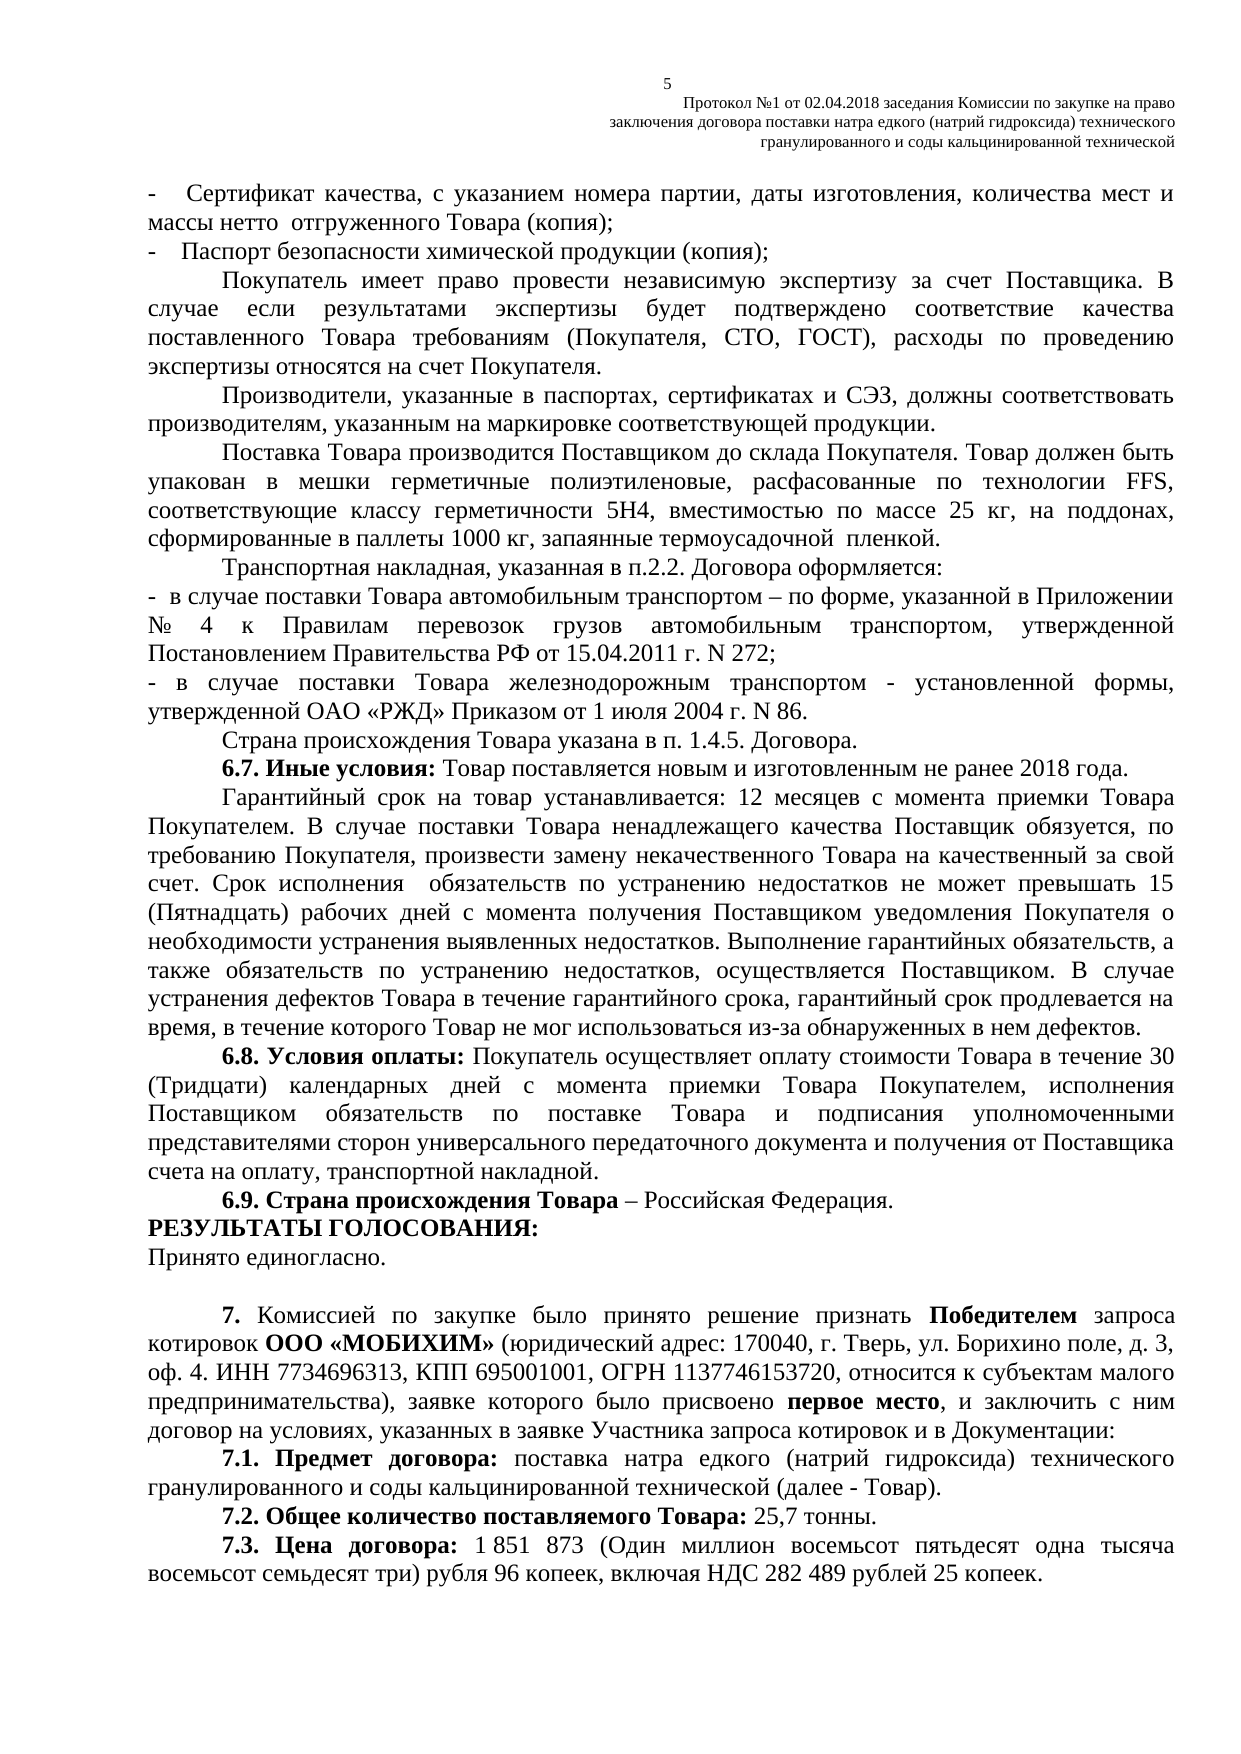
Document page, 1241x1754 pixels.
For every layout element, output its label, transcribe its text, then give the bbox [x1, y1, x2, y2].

text 7.1. Предмет договора: поставка натра едкого (натрий гидроксида) технического гранулированного и соды кальцинированной технической (далее - Товар). [148, 1443, 1175, 1501]
text 6.7. Иные условия: Товар поставляется новым и изготовленным не ранее 2018 года. [148, 753, 1175, 782]
text РЕЗУЛЬТАТЫ ГОЛОСОВАНИЯ: [148, 1213, 1175, 1242]
text Поставка Товара производится Поставщиком до склада Покупателя. Товар должен быть упакован в мешки герметичные полиэтиленовые, расфасованные по технологии FFS, соответствующие классу герметичности 5Н4, вместимостью по массе 25 кг, на поддонах, сформированные в паллеты 1000 кг, запаянные термоусадочной пленкой. [148, 437, 1175, 552]
text - в случае поставки Товара автомобильным транспортом – по форме, указанной в Приложении № 4 к Правилам перевозок грузов автомобильным транспортом, утвержденной Постановлением Правительства РФ от 15.04.2011 г. N 272; [148, 581, 1175, 667]
text Транспортная накладная, указанная в п.2.2. Договора оформляется: [148, 552, 1175, 581]
text 6.8. Условия оплаты: Покупатель осуществляет оплату стоимости Товара в течение 30 (Тридцати) календарных дней с момента приемки Товара Покупателем, исполнения Поставщиком обязательств по поставке Товара и подписания уполномоченными представителями сторон универсального передаточного документа и получения от Поставщика счета на оплату, транспортной накладной. [148, 1041, 1175, 1185]
text Принято единогласно. [148, 1242, 1175, 1271]
text Гарантийный срок на товар устанавливается: 12 месяцев с момента приемки Товара Покупателем. В случае поставки Товара ненадлежащего качества Поставщик обязуется, по требованию Покупателя, произвести замену некачественного Товара на качественный за свой счет. Срок исполнения обязательств по устранению недостатков не может превышать 15 (Пятнадцать) рабочих дней с момента получения Поставщиком уведомления Покупателя о необходимости устранения выявленных недостатков. Выполнение гарантийных обязательств, а также обязательств по устранению недостатков, осуществляется Поставщиком. В случае устранения дефектов Товара в течение гарантийного срока, гарантийный срок продлевается на время, в течение которого Товар не мог использоваться из-за обнаруженных в нем дефектов. [148, 782, 1175, 1041]
text - Паспорт безопасности химической продукции (копия); [148, 236, 1175, 265]
text 7.3. Цена договора: 1 851 873 (Один миллион восемьсот пятьдесят одна тысяча восемьсот семьдесят три) рубля 96 копеек, включая НДС 282 489 рублей 25 копеек. [148, 1530, 1175, 1587]
text Страна происхождения Товара указана в п. 1.4.5. Договора. [148, 725, 1175, 753]
text - Сертификат качества, с указанием номера партии, даты изготовления, количества мест и массы нетто отгруженного Товара (копия); [148, 178, 1175, 236]
text - в случае поставки Товара железнодорожным транспортом - установленной формы, утвержденной ОАО «РЖД» Приказом от 1 июля 2004 г. N 86. [148, 667, 1175, 725]
text Производители, указанные в паспортах, сертификатах и СЭЗ, должны соответствовать производителям, указанным на маркировке соответствующей продукции. [148, 380, 1175, 437]
text Покупатель имеет право провести независимую экспертизу за счет Поставщика. В случае если результатами экспертизы будет подтверждено соответствие качества поставленного Товара требованиям (Покупателя, СТО, ГОСТ), расходы по проведению экспертизы относятся на счет Покупателя. [148, 265, 1175, 380]
text 6.9. Страна происхождения Товара – Российская Федерация. [148, 1185, 1175, 1213]
text 7. Комиссией по закупке было принято решение признать Победителем запроса котировок ООО «МОБИХИМ» (юридический адрес: 170040, г. Тверь, ул. Борихино поле, д. 3, оф. 4. ИНН 7734696313, КПП 695001001, ОГРН 1137746153720, относится к субъектам малого предпринимательства), заявке которого было присвоено первое место, и заключить с ним договор на условиях, указанных в заявке Участника запроса котировок и в Документации: [148, 1300, 1175, 1443]
text 7.2. Общее количество поставляемого Товара: 25,7 тонны. [148, 1501, 1175, 1530]
